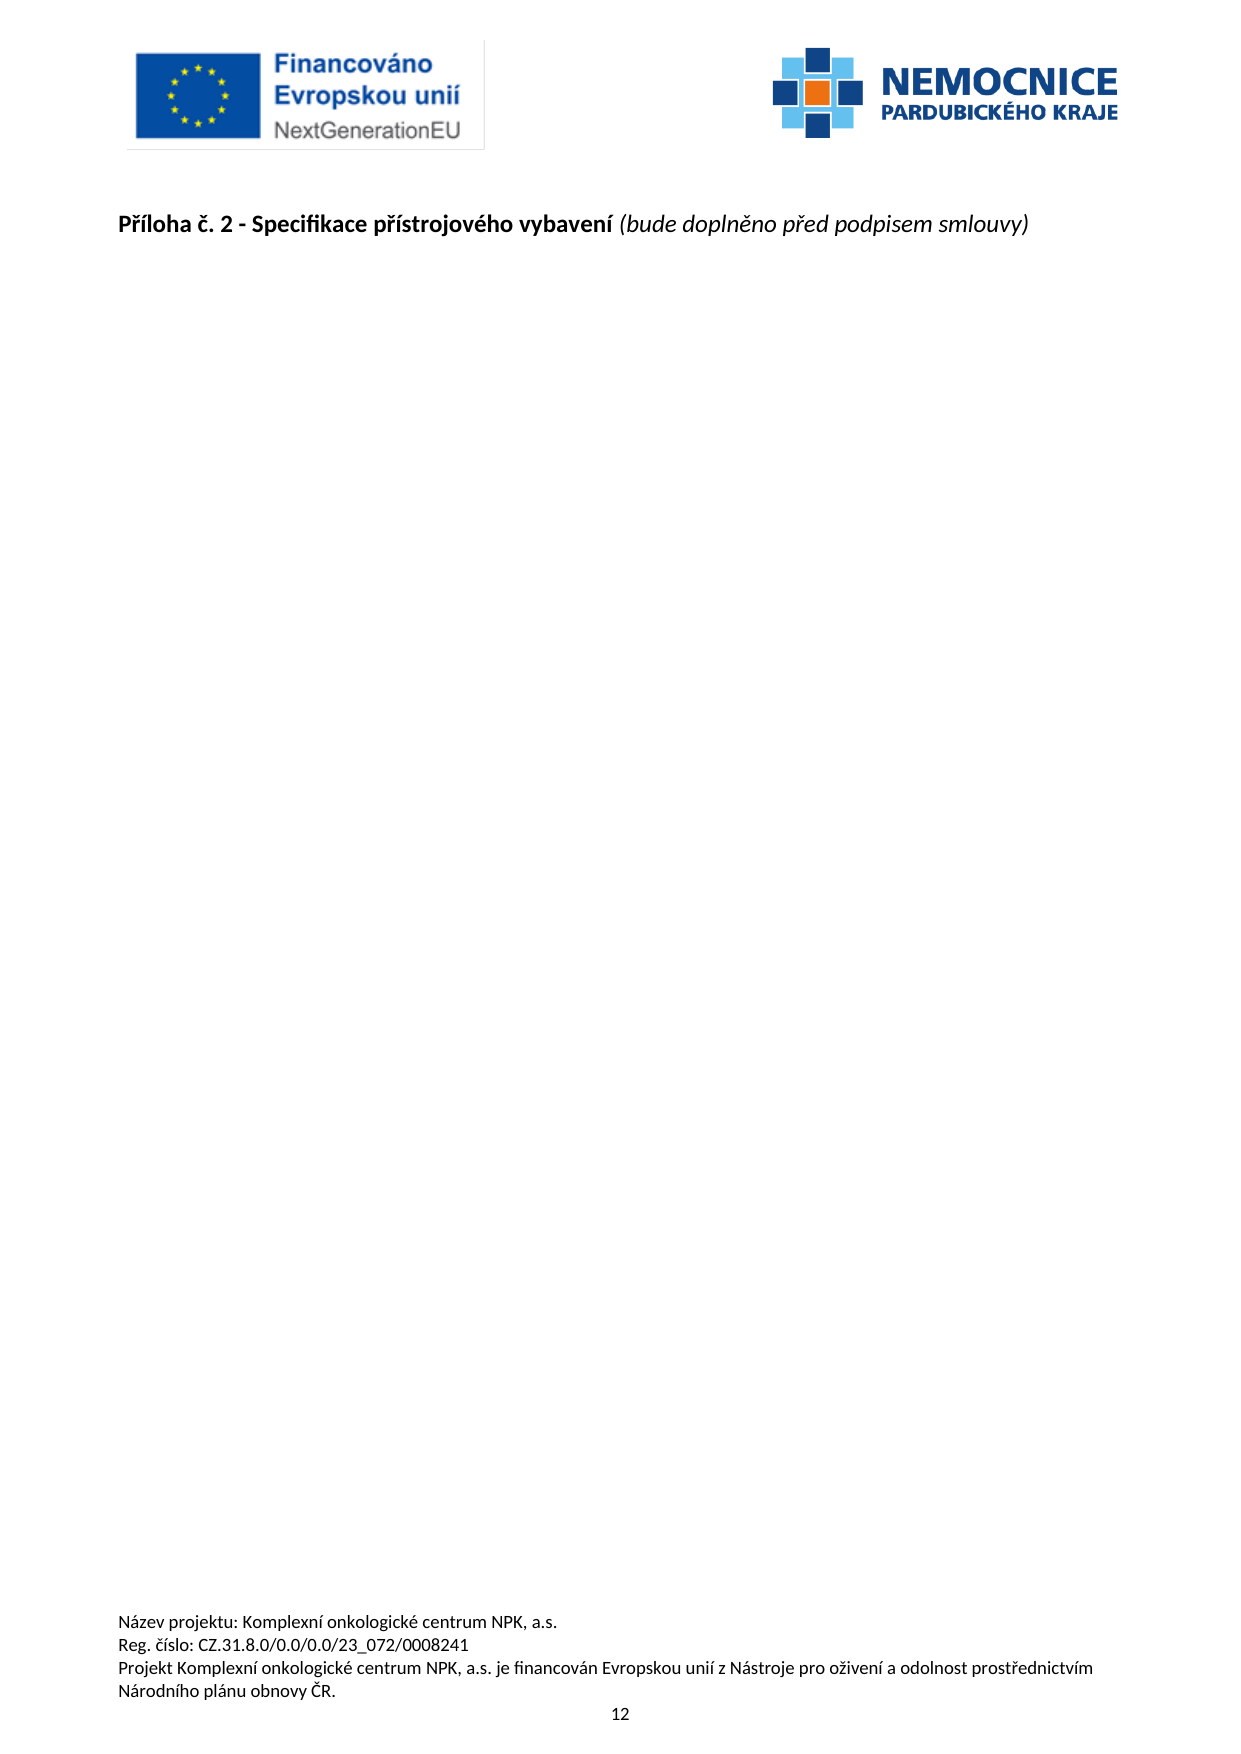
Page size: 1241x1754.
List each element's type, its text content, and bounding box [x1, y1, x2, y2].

text Příloha č. 2 - Specifikace přístrojového vybavení (bude doplněno před podpisem smlouvy) [118, 208, 1122, 238]
picture [771, 46, 1118, 139]
picture [127, 40, 486, 151]
